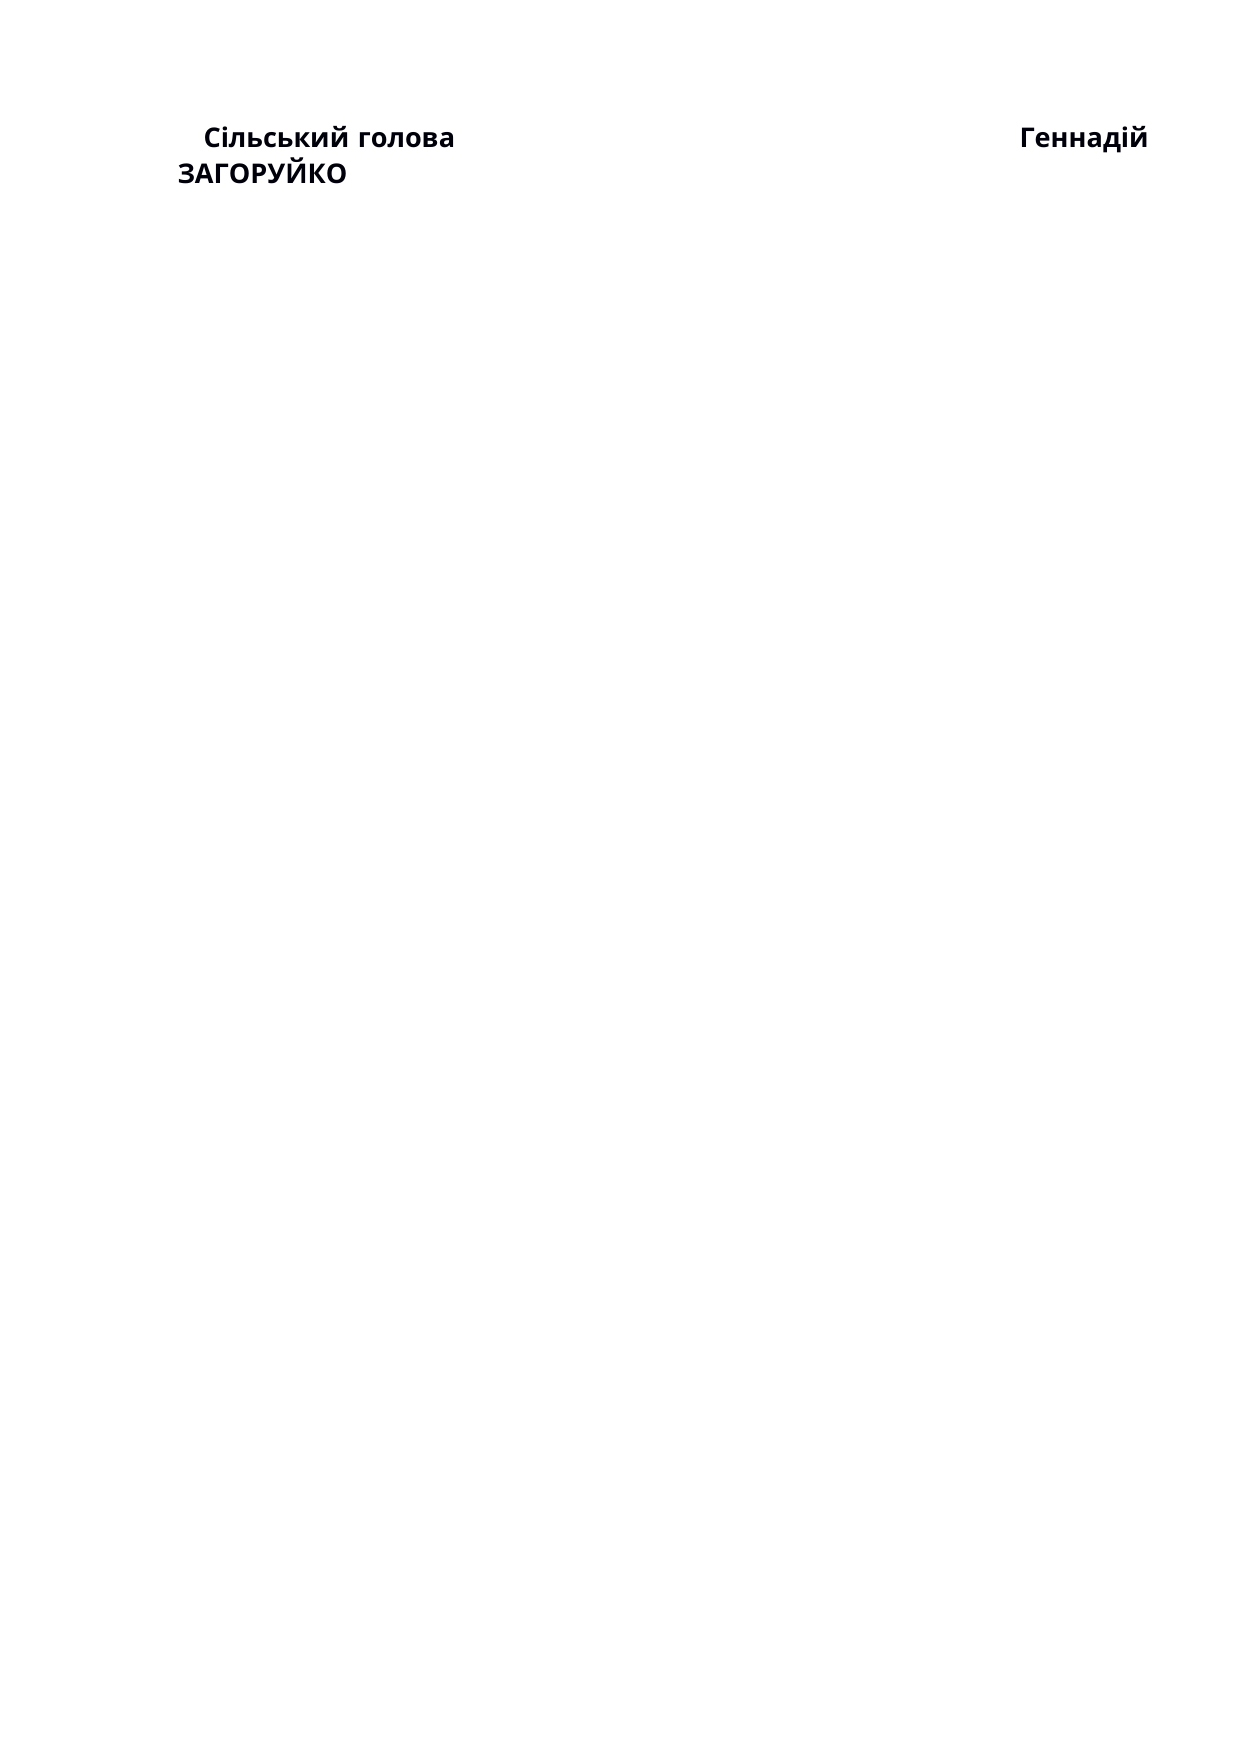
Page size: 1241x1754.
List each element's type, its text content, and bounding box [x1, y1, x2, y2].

text Сільський голова Геннадій ЗАГОРУЙКО [177, 118, 1152, 192]
